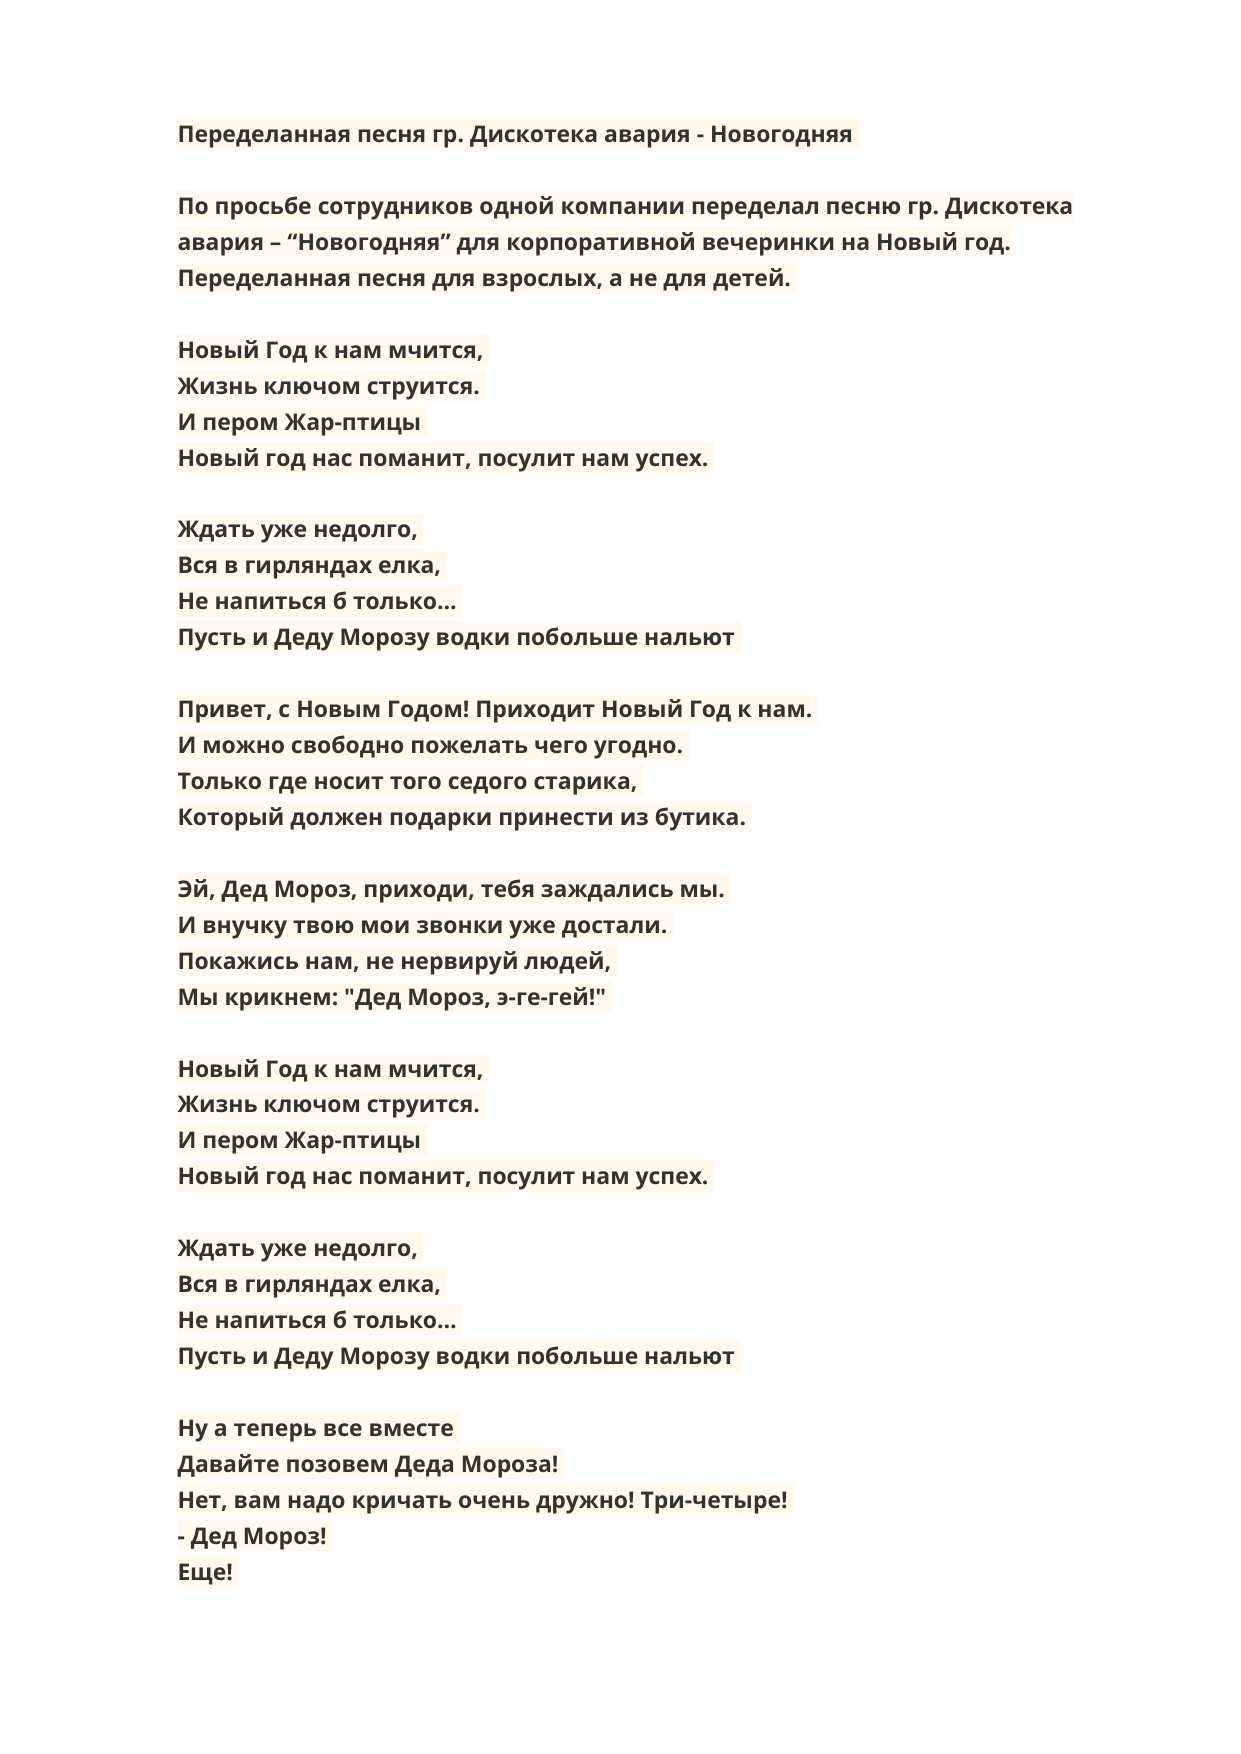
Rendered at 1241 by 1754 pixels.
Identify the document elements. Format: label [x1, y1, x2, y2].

text [177, 118, 1152, 1623]
